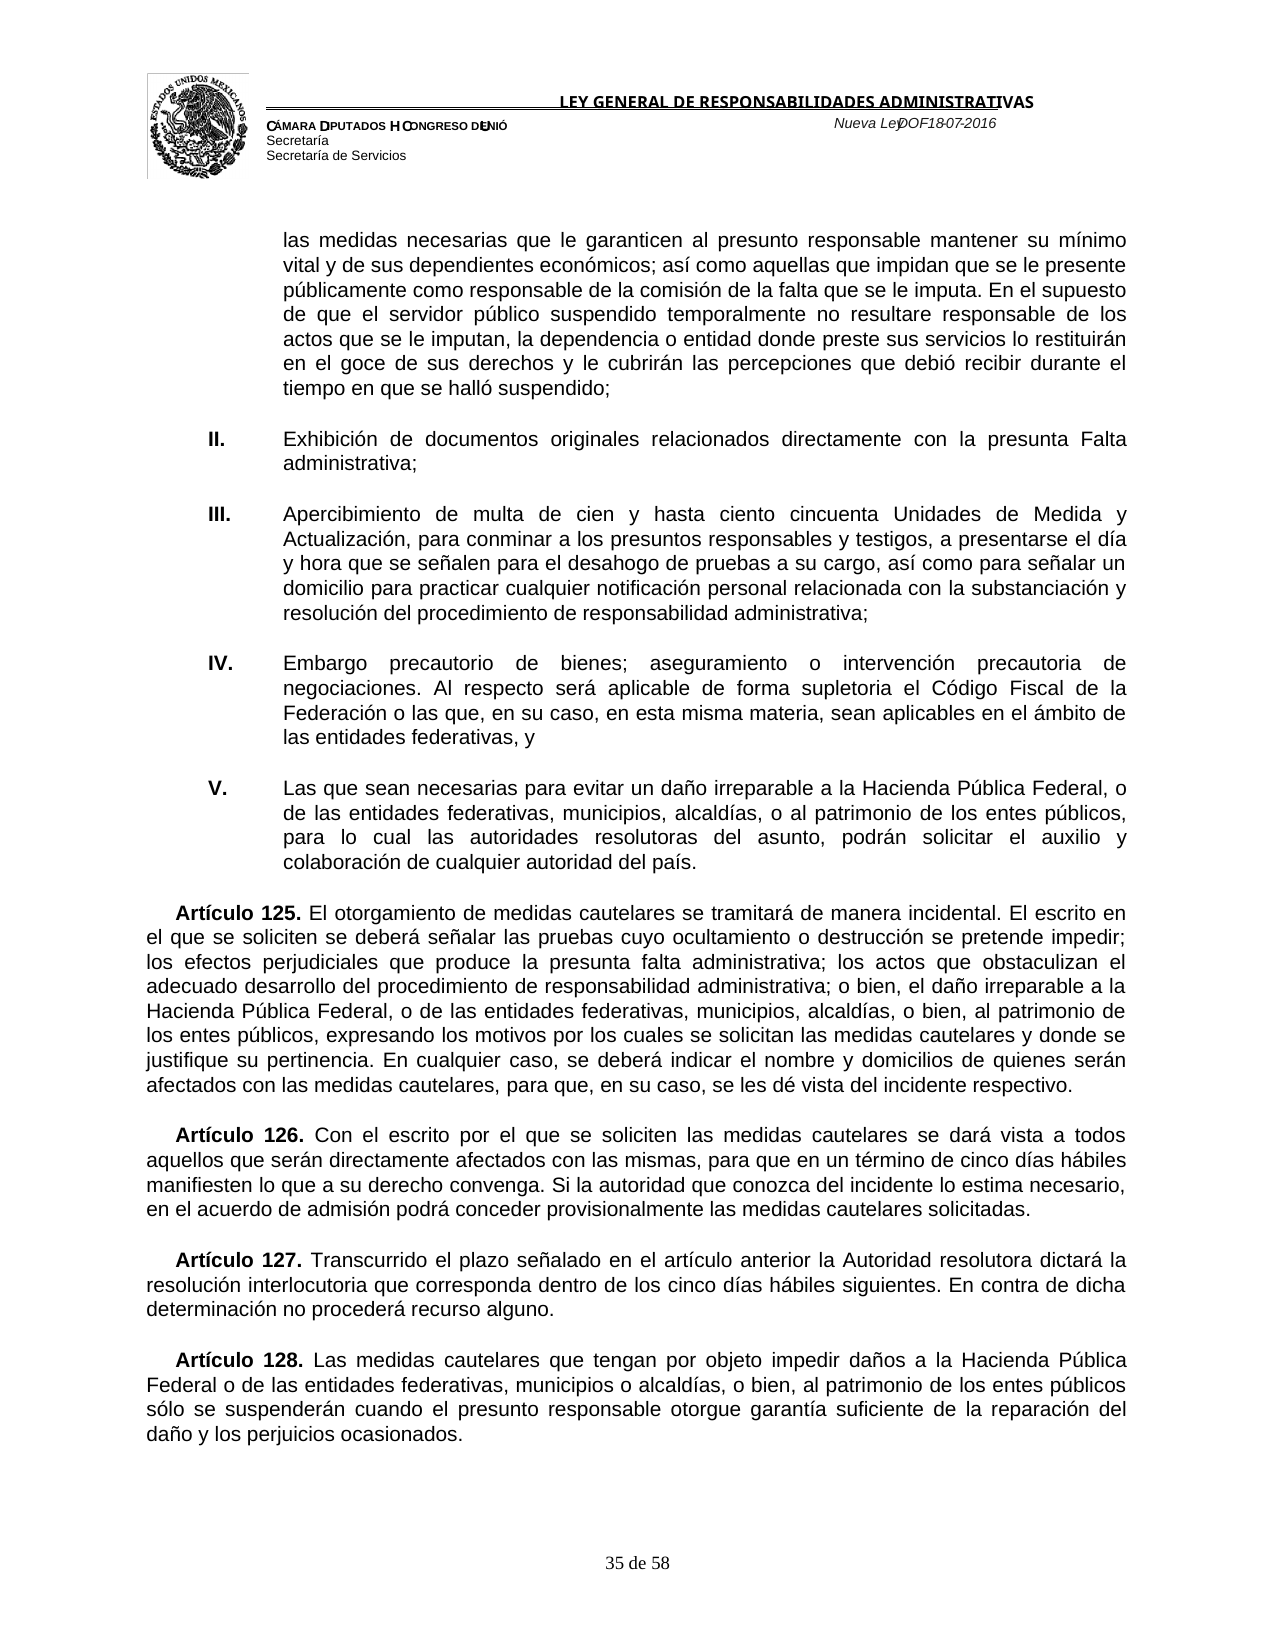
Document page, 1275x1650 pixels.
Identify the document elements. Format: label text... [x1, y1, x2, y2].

text Artículo 127. Transcurrido el plazo señalado en el artículo anterior la Autoridad resolutora dictará la resolución interlocutoria que corresponda dentro de los cinco días hábiles siguientes. En contra de dicha determinación no procederá recurso alguno. [146, 1248, 1128, 1321]
list Embargo precautorio de bienes; aseguramiento o intervención precautoria de negociaciones. Al respecto será aplicable de forma supletoria el Código Fiscal de la Federación o las que, en su caso, en esta misma materia, sean aplicables en el ámbito de las entidades federativas, y [208, 651, 1128, 749]
text Artículo 125. El otorgamiento de medidas cautelares se tramitará de manera incidental. El escrito en el que se soliciten se deberá señalar las pruebas cuyo ocultamiento o destrucción se pretende impedir; los efectos perjudiciales que produce la presunta falta administrativa; los actos que obstaculizan el adecuado desarrollo del procedimiento de responsabilidad administrativa; o bien, el daño irreparable a la Hacienda Pública Federal, o de las entidades federativas, municipios, alcaldías, o bien, al patrimonio de los entes públicos, expresando los motivos por los cuales se solicitan las medidas cautelares y donde se justifique su pertinencia. En cualquier caso, se deberá indicar el nombre y domicilios de quienes serán afectados con las medidas cautelares, para que, en su caso, se les dé vista del incidente respectivo. [146, 900, 1128, 1096]
list Las que sean necesarias para evitar un daño irreparable a la Hacienda Pública Federal, o de las entidades federativas, municipios, alcaldías, o al patrimonio de los entes públicos, para lo cual las autoridades resolutoras del asunto, podrán solicitar el auxilio y colaboración de cualquier autoridad del país. [208, 776, 1128, 873]
text Artículo 126. Con el escrito por el que se soliciten las medidas cautelares se dará vista a todos aquellos que serán directamente afectados con las mismas, para que en un término de cinco días hábiles manifiesten lo que a su derecho convenga. Si la autoridad que conozca del incidente lo estima necesario, en el acuerdo de admisión podrá conceder provisionalmente las medidas cautelares solicitadas. [146, 1123, 1128, 1221]
picture [147, 73, 249, 179]
text Artículo 128. Las medidas cautelares que tengan por objeto impedir daños a la Hacienda Pública Federal o de las entidades federativas, municipios o alcaldías, o bien, al patrimonio de los entes públicos sólo se suspenderán cuando el presunto responsable otorgue garantía suficiente de la reparación del daño y los perjuicios ocasionados. [146, 1348, 1128, 1446]
list Apercibimiento de multa de cien y hasta ciento cincuenta Unidades de Medida y Actualización, para conminar a los presuntos responsables y testigos, a presentarse el día y hora que se señalen para el desahogo de pruebas a su cargo, así como para señalar un domicilio para practicar cualquier notificación personal relacionada con la substanciación y resolución del procedimiento de responsabilidad administrativa; [208, 502, 1128, 624]
list Exhibición de documentos originales relacionados directamente con la presunta Falta administrativa; [208, 427, 1128, 475]
